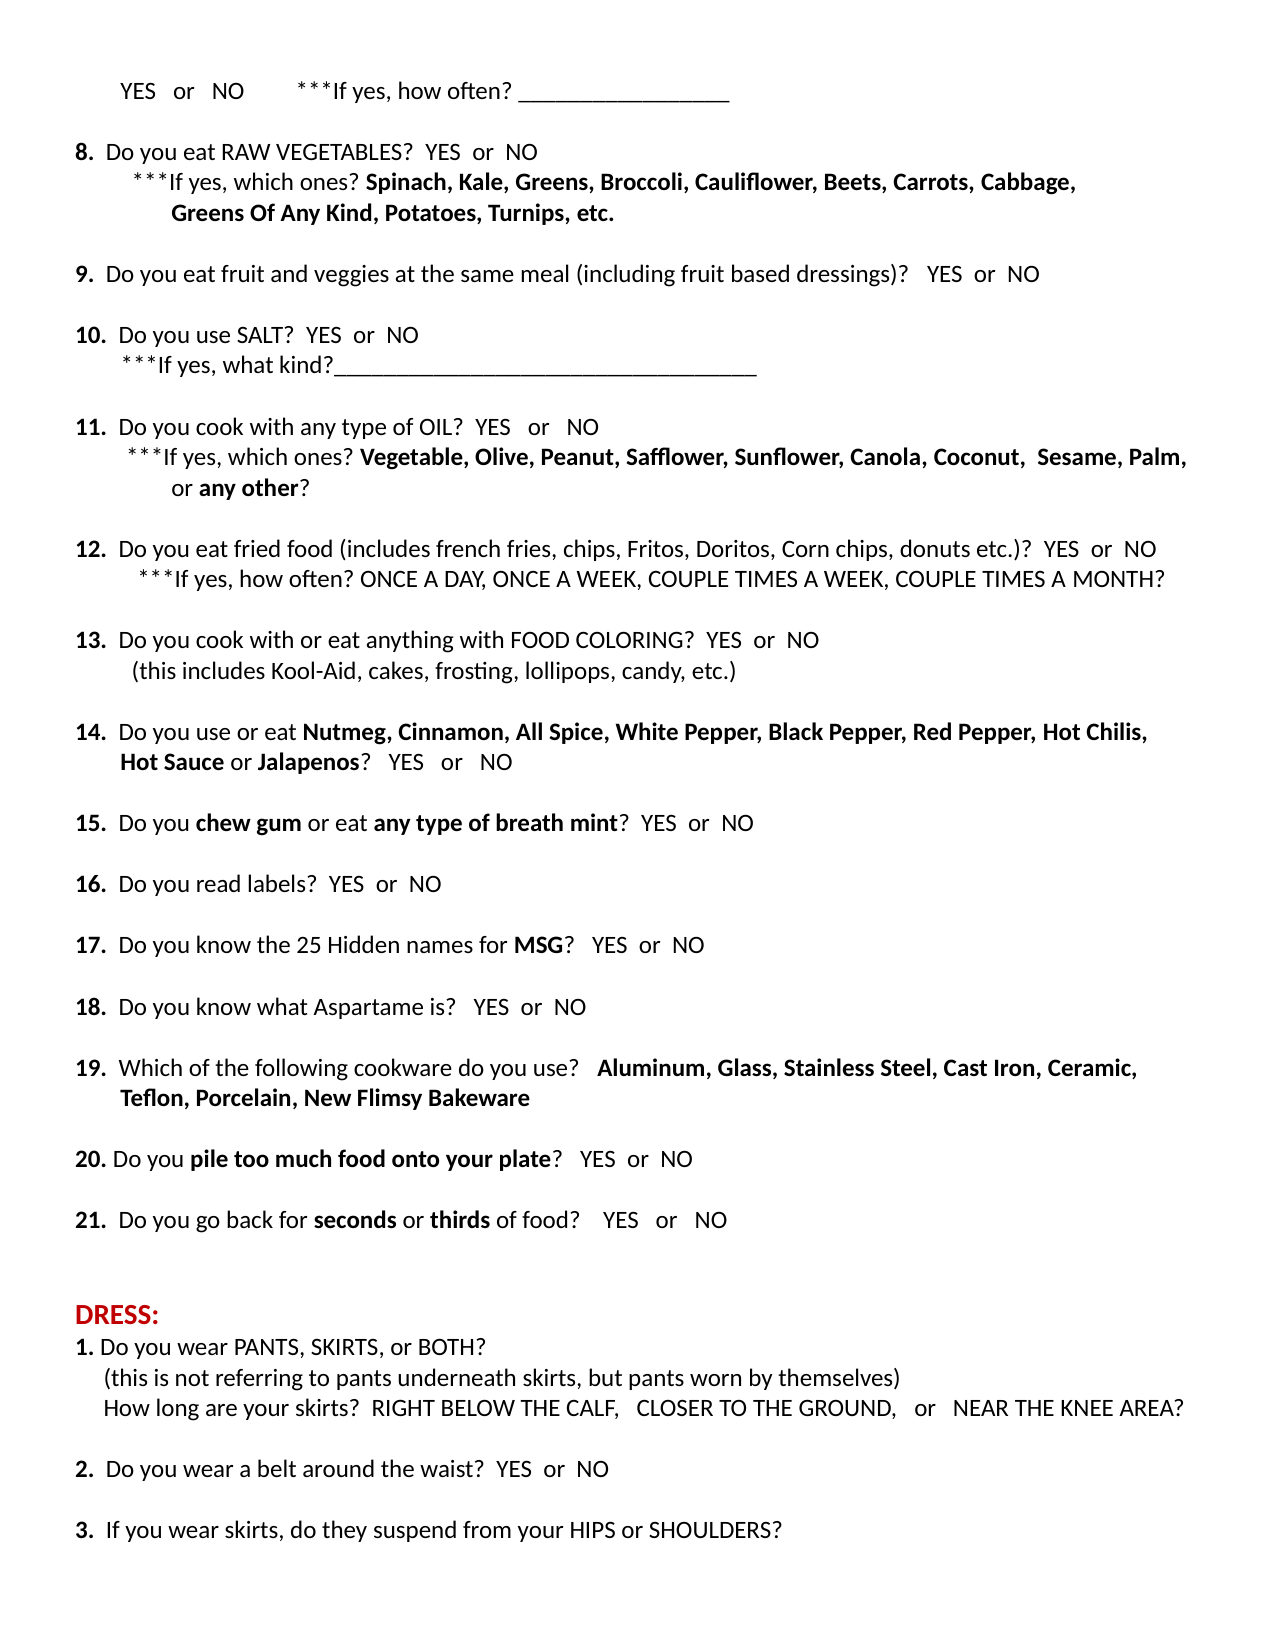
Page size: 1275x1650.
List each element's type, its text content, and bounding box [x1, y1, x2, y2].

text 16. Do you read labels? YES or NO [75, 868, 1200, 899]
text (this includes Kool-Aid, cakes, frosting, lollipops, candy, etc.) [75, 655, 1200, 685]
text How long are your skirts? RIGHT BELOW THE CALF, CLOSER TO THE GROUND, or NEAR THE KNEE AREA? [75, 1392, 1275, 1423]
text Hot Sauce or Jalapenos? YES or NO [75, 746, 1200, 777]
text 19. Which of the following cookware do you use? Aluminum, Glass, Stainless Steel, Cast Iron, Ceramic, [75, 1052, 1200, 1082]
text 14. Do you use or eat Nutmeg, Cinnamon, All Spice, White Pepper, Black Pepper, Red Pepper, Hot Chilis, [75, 716, 1200, 746]
text 20. Do you pile too much food onto your plate? YES or NO [75, 1143, 1200, 1174]
text Greens Of Any Kind, Potatoes, Turnips, etc. [75, 197, 1200, 228]
text 12. Do you eat fried food (includes french fries, chips, Fritos, Doritos, Corn chips, donuts etc.)? YES or NO [75, 533, 1200, 563]
text ***If yes, which ones? Vegetable, Olive, Peanut, Safflower, Sunflower, Canola, Coconut, Sesame, Palm, [75, 441, 1200, 472]
text (this is not referring to pants underneath skirts, but pants worn by themselves) [75, 1362, 1275, 1392]
text 8. Do you eat RAW VEGETABLES? YES or NO [75, 136, 1200, 167]
text DRESS: [75, 1296, 1200, 1331]
text 17. Do you know the 25 Hidden names for MSG? YES or NO [75, 929, 1200, 960]
text Teflon, Porcelain, New Flimsy Bakeware [75, 1082, 1200, 1113]
text YES or NO ***If yes, how often? _________________ [75, 75, 1200, 106]
text ***If yes, what kind?__________________________________ [75, 350, 1200, 380]
text ***If yes, which ones? Spinach, Kale, Greens, Broccoli, Cauliflower, Beets, Carrots, Cabbage, [75, 167, 1200, 197]
text 21. Do you go back for seconds or thirds of food? YES or NO [75, 1204, 1200, 1235]
text ***If yes, how often? ONCE A DAY, ONCE A WEEK, COUPLE TIMES A WEEK, COUPLE TIMES A MONTH? [75, 563, 1200, 594]
text 15. Do you chew gum or eat any type of breath mint? YES or NO [75, 807, 1200, 838]
text 2. Do you wear a belt around the waist? YES or NO [75, 1453, 1275, 1484]
text 13. Do you cook with or eat anything with FOOD COLORING? YES or NO [75, 624, 1200, 655]
text 10. Do you use SALT? YES or NO [75, 319, 1200, 350]
text 1. Do you wear PANTS, SKIRTS, or BOTH? [75, 1331, 1275, 1362]
text or any other? [75, 472, 1200, 502]
text 3. If you wear skirts, do they suspend from your HIPS or SHOULDERS? [75, 1514, 1275, 1545]
text 9. Do you eat fruit and veggies at the same meal (including fruit based dressings)? YES or NO [75, 258, 1200, 289]
text 11. Do you cook with any type of OIL? YES or NO [75, 411, 1200, 441]
text 18. Do you know what Aspartame is? YES or NO [75, 991, 1200, 1021]
